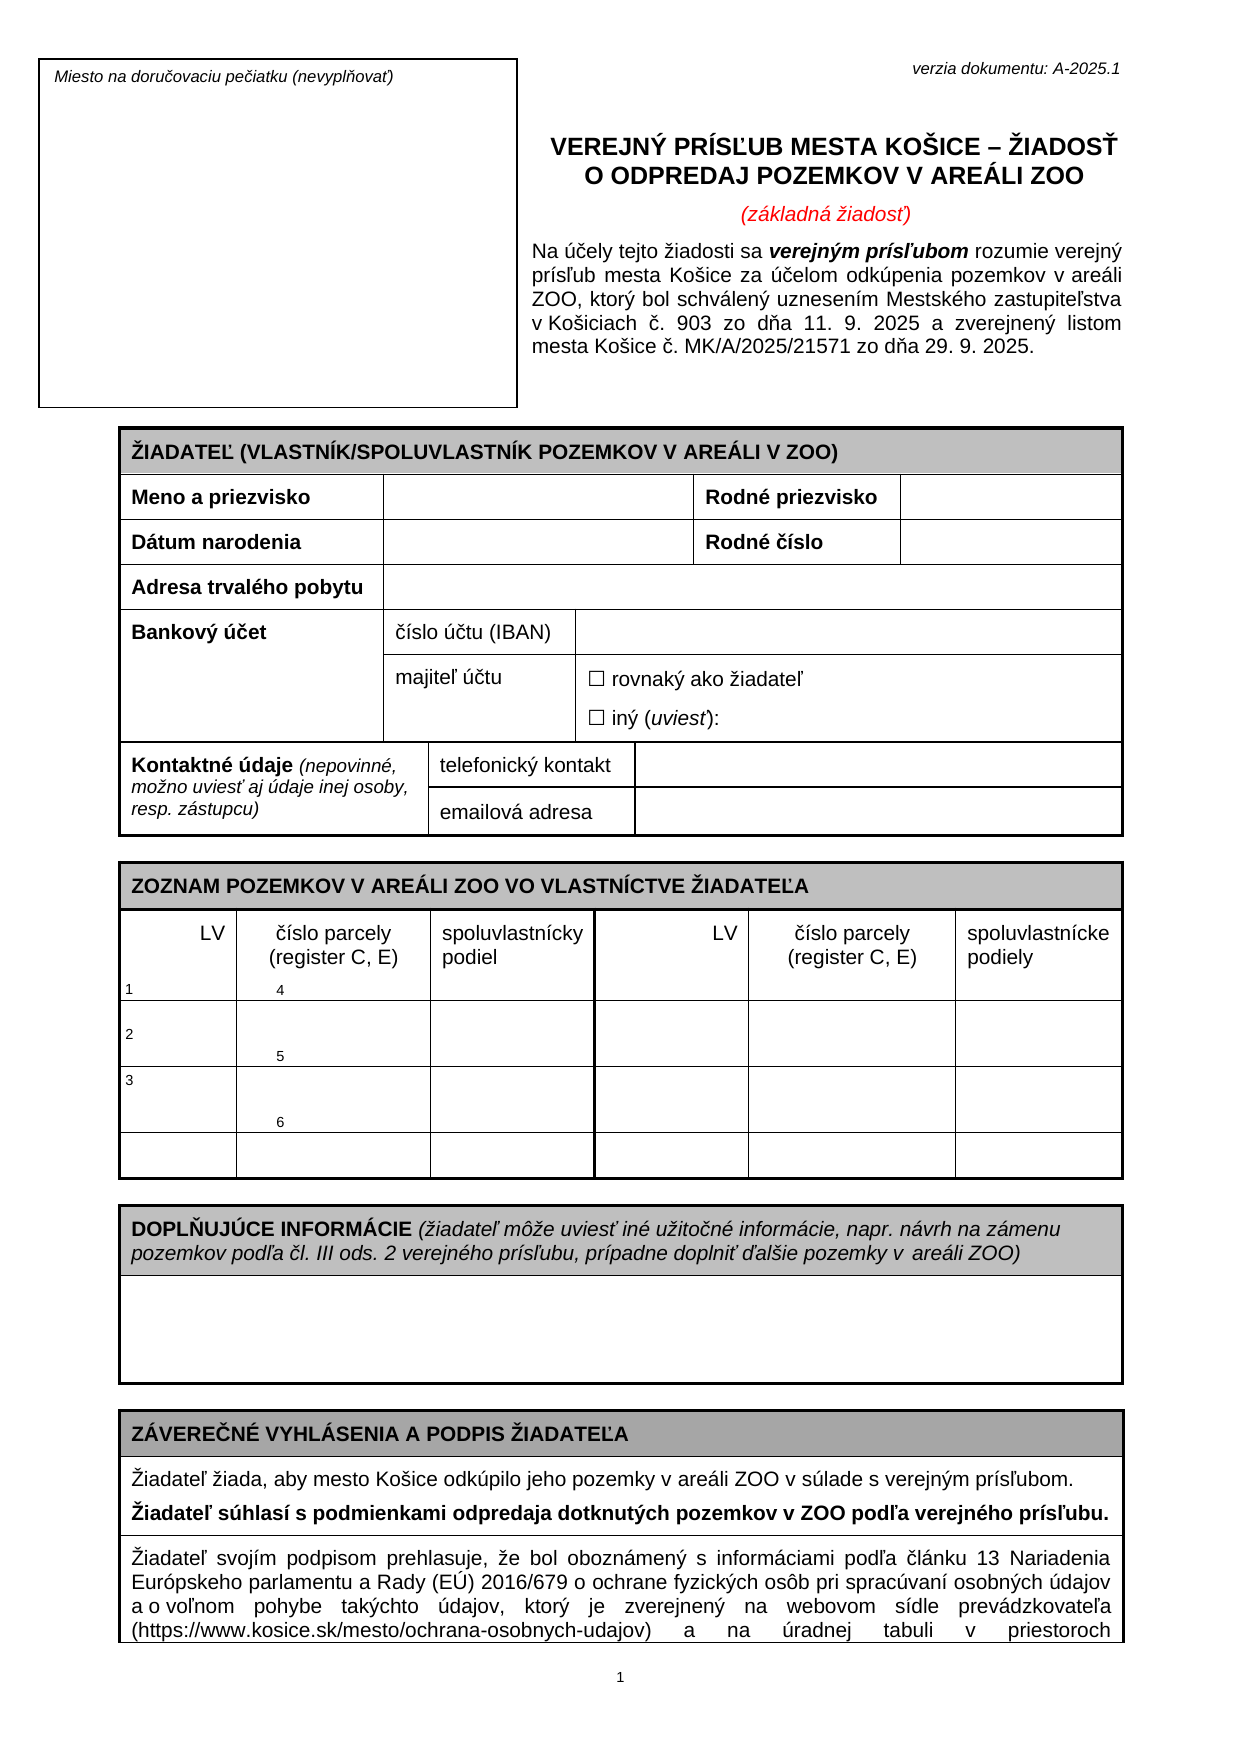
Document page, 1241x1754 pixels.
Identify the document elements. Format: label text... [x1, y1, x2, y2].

table_cell [237, 1001, 430, 1066]
table_cell [596, 1001, 748, 1066]
table_header ZOZNAM POZEMKOV V AREÁLI ZOO VO VLASTNÍCTVE ŽIADATEĽA [121, 864, 1121, 908]
table_cell [596, 1067, 748, 1132]
table_cell [237, 1067, 430, 1132]
table_cell [384, 520, 693, 563]
table_cell [749, 1001, 955, 1066]
table_cell emailová adresa [429, 788, 634, 833]
table_cell Žiadateľ žiada, aby mesto Košice odkúpilo jeho pozemky v areáli ZOO v súlade s verejným prísľubom. Žiadateľ súhlasí s podmienkami odpredaja dotknutých pozemkov v ZOO podľa verejného prísľubu. [121, 1457, 1122, 1535]
table_cell Kontaktné údaje (nepovinné, možno uviesť aj údaje inej osoby, resp. zástupcu) [121, 743, 428, 833]
text Na účely tejto žiadosti sa verejným prísľubom rozumie verejný prísľub mesta Košice za účelom odkúpenia pozemkov v areáli ZOO, ktorý bol schválený uznesením Mestského zastupiteľstva v Košiciach č. 903 zo dňa 11. 9. 2025 a zverejnený listom mesta Košice č. MK/A/2025/21571 zo dňa 29. 9. 2025. [532, 238, 1122, 358]
table_cell spoluvlastnícky podiel [431, 911, 593, 1000]
table_cell [121, 1276, 1121, 1382]
table_cell majiteľ účtu [384, 655, 575, 741]
table_cell Adresa trvalého pobytu [121, 565, 383, 608]
table_cell [636, 743, 1121, 786]
table_cell číslo parcely (register C, E) [237, 911, 430, 1000]
table_cell [636, 788, 1121, 833]
text VEREJNÝ PRÍSĽUB MESTA KOŠICE – ŽIADOSŤ O ODPREDAJ POZEMKOV v areáli Zoo [546, 132, 1122, 189]
table_cell Rodné číslo [694, 520, 900, 563]
table_cell Meno a priezvisko [121, 475, 383, 518]
table_cell [749, 1067, 955, 1132]
table_header ZÁVEREČNÉ VYHLÁSENIA A PODPIS ŽIADATEĽA [121, 1412, 1122, 1456]
text (základná žiadosť) [532, 202, 1122, 226]
table_cell [576, 610, 1121, 653]
table_cell [956, 1067, 1121, 1132]
table_cell [956, 1133, 1121, 1177]
table_cell [901, 475, 1121, 518]
table_cell [431, 1001, 593, 1066]
table_cell LV [596, 911, 748, 1000]
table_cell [121, 1536, 1122, 1642]
table_cell [749, 1133, 955, 1177]
table_header ŽIADATEĽ (VLASTNÍK/SPOLUVLASTNÍK POZEMKOV V AREÁLI V ZOO) [121, 430, 1121, 473]
table_cell [384, 565, 1121, 608]
table_cell číslo parcely (register C, E) [749, 911, 955, 1000]
table_cell Rodné priezvisko [694, 475, 900, 518]
table_cell [121, 1067, 236, 1132]
table_cell [121, 1133, 236, 1177]
table_cell [901, 520, 1121, 563]
table_cell LV [121, 911, 236, 1000]
table_cell [121, 1001, 236, 1066]
table_header DOPLŇUJÚCE INFORMÁCIE (žiadateľ môže uviesť iné užitočné informácie, napr. návrh na zámenu pozemkov podľa čl. III ods. 2 verejného prísľubu, prípadne doplniť ďalšie pozemky v areáli ZOO) [121, 1207, 1121, 1275]
table_cell číslo účtu (IBAN) [384, 610, 575, 653]
table_cell [956, 1001, 1121, 1066]
table_cell rovnaký ako žiadateľ iný (uviesť): [576, 655, 1121, 741]
table_cell [596, 1133, 748, 1177]
table_cell Bankový účet [121, 610, 383, 741]
table_cell Dátum narodenia [121, 520, 383, 563]
table_cell telefonický kontakt [429, 743, 634, 786]
table_cell [384, 475, 693, 518]
table_cell spoluvlastnícke podiely [956, 911, 1121, 1000]
table_cell [237, 1133, 430, 1177]
table_cell [431, 1067, 593, 1132]
table_cell [431, 1133, 593, 1177]
